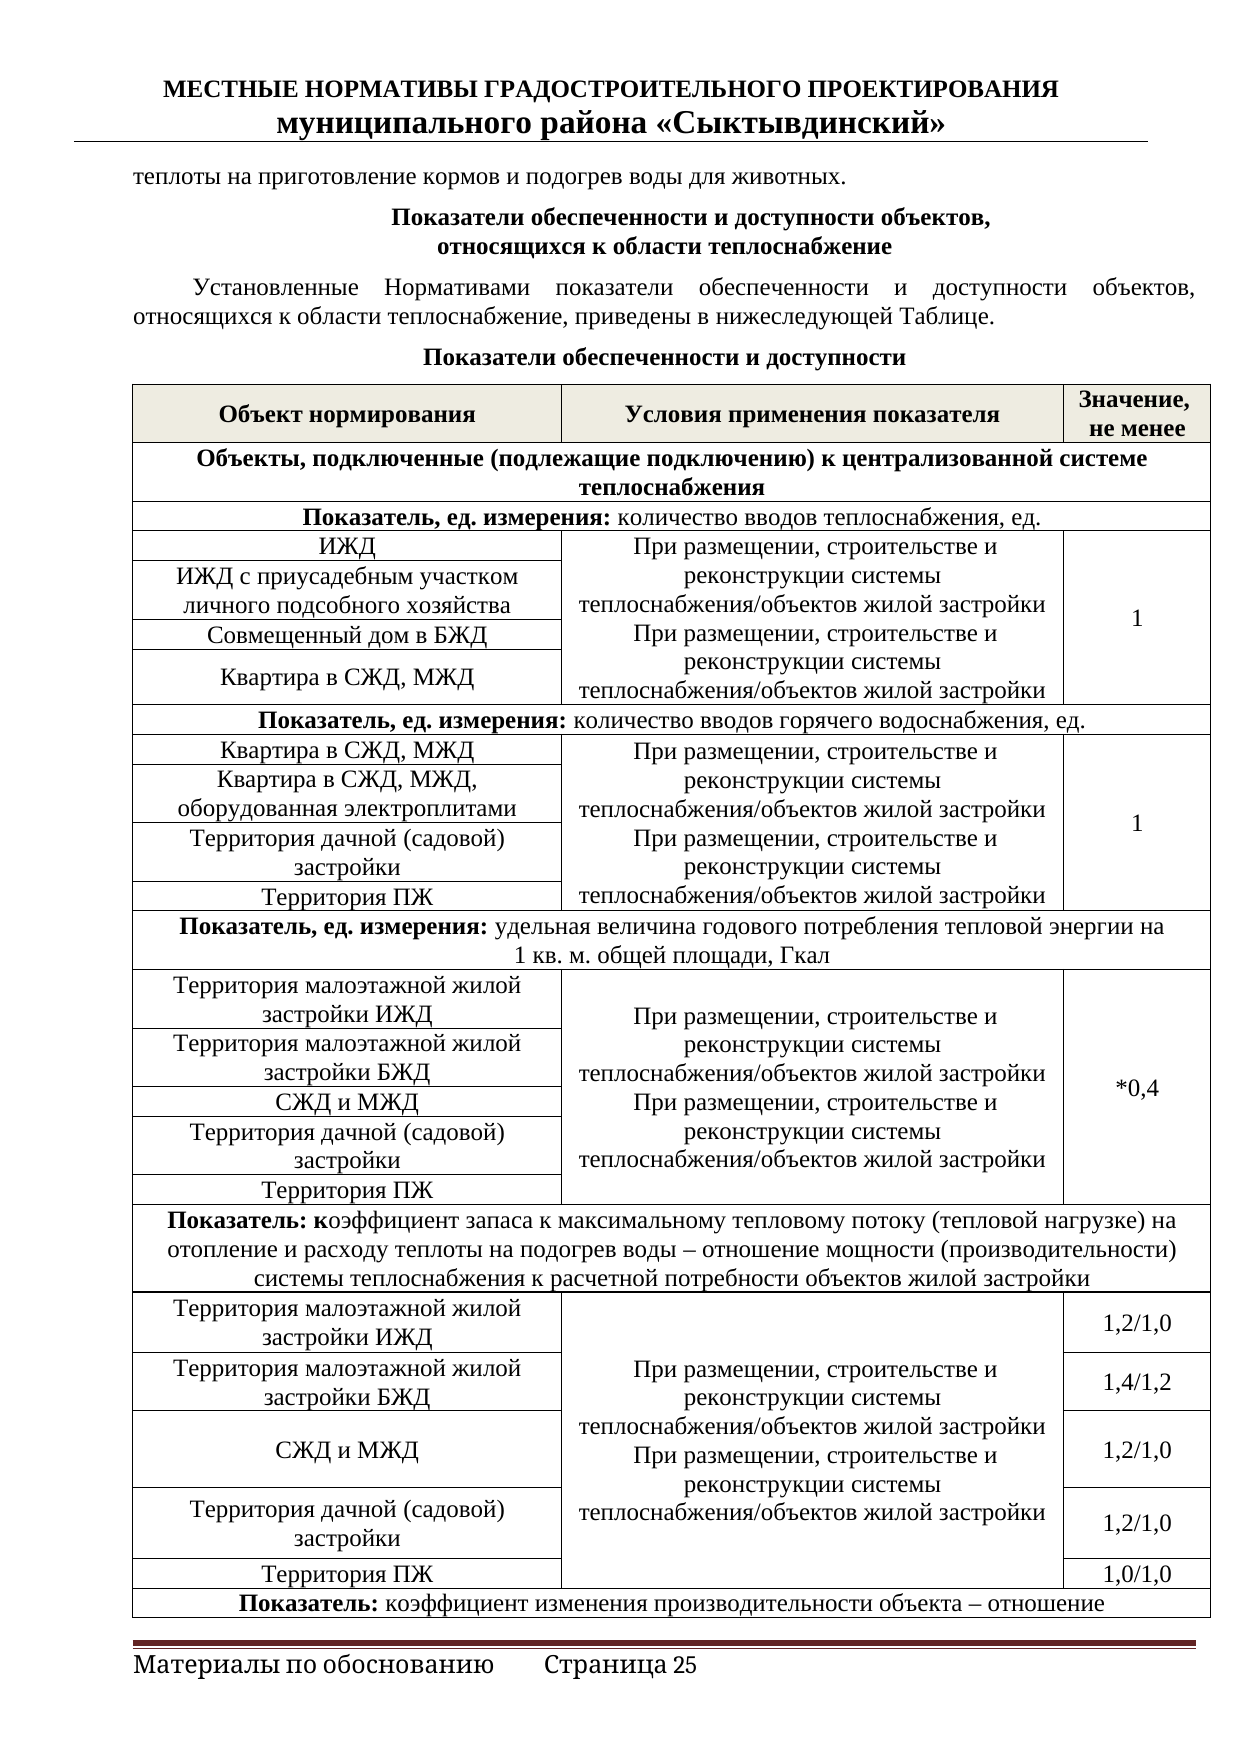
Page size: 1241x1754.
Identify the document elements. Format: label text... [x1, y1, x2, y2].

table_cell Показатель, ед. измерения: удельная величина годового потребления тепловой энергии на 1 кв. м. общей площади, Гкал [133, 911, 1210, 969]
table_cell 1 [1064, 735, 1210, 910]
table_cell Совмещенный дом в БЖД [133, 620, 561, 648]
table_cell Территория ПЖ [133, 882, 561, 910]
table_cell Территория ПЖ [133, 1559, 561, 1587]
table_cell Территория дачной (садовой) застройки [133, 823, 561, 881]
table_header Условия применения показателя [562, 385, 1063, 442]
table_cell Квартира в СЖД, МЖД, оборудованная электроплитами [133, 765, 561, 822]
table_cell Квартира в СЖД, МЖД [133, 650, 561, 704]
table_cell Показатель: коэффициент запаса к максимальному тепловому потоку (тепловой нагрузке) на отопление и расходу теплоты на подогрев воды – отношение мощности (производительности) системы теплоснабжения к расчетной потребности объектов жилой застройки [133, 1205, 1210, 1291]
table_cell Территория малоэтажной жилой застройки БЖД [133, 1029, 561, 1086]
table_cell 1,2/1,0 [1064, 1488, 1210, 1558]
table_cell 1,0/1,0 [1064, 1559, 1210, 1587]
table_cell 1,2/1,0 [1064, 1411, 1210, 1487]
table_cell Показатель, ед. измерения: количество вводов теплоснабжения, ед. [133, 502, 1210, 530]
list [133, 161, 1196, 190]
table_cell Территория дачной (садовой) застройки [133, 1117, 561, 1174]
table_cell ИЖД [133, 531, 561, 560]
table_cell Территория малоэтажной жилой застройки ИЖД [133, 970, 561, 1027]
list Установленные Нормативами показатели обеспеченности и доступности объектов, относящихся к области теплоснабжение, приведены в нижеследующей Таблице. [133, 272, 1196, 330]
table_cell ИЖД с приусадебным участком личного подсобного хозяйства [133, 561, 561, 619]
table_cell Территория дачной (садовой) застройки [133, 1488, 561, 1558]
table_cell При размещении, строительстве и реконструкции системы теплоснабжения/объектов жилой застройки При размещении, строительстве и реконструкции системы теплоснабжения/объектов жилой застройки [562, 1293, 1063, 1587]
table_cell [133, 1589, 1210, 1617]
table_cell *0,4 [1064, 970, 1210, 1204]
table_cell СЖД и МЖД [133, 1411, 561, 1487]
table_cell При размещении, строительстве и реконструкции системы теплоснабжения/объектов жилой застройки При размещении, строительстве и реконструкции системы теплоснабжения/объектов жилой застройки [562, 531, 1063, 704]
table_cell При размещении, строительстве и реконструкции системы теплоснабжения/объектов жилой застройки При размещении, строительстве и реконструкции системы теплоснабжения/объектов жилой застройки [562, 970, 1063, 1204]
table_cell Территория малоэтажной жилой застройки БЖД [133, 1353, 561, 1410]
table_cell 1 [1064, 531, 1210, 704]
table_cell Территория малоэтажной жилой застройки ИЖД [133, 1293, 561, 1352]
table_cell 1,2/1,0 [1064, 1293, 1210, 1352]
list Показатели обеспеченности и доступности [74, 342, 1196, 371]
table_cell Объекты, подключенные (подлежащие подключению) к централизованной системе теплоснабжения [133, 443, 1210, 501]
table_cell 1,4/1,2 [1064, 1353, 1210, 1410]
list Показатели обеспеченности и доступности объектов, относящихся к области теплоснабжение [133, 202, 1196, 260]
table_cell СЖД и МЖД [133, 1087, 561, 1116]
table_cell Территория ПЖ [133, 1175, 561, 1204]
table_header Объект нормирования [133, 385, 561, 442]
table_cell При размещении, строительстве и реконструкции системы теплоснабжения/объектов жилой застройки При размещении, строительстве и реконструкции системы теплоснабжения/объектов жилой застройки [562, 735, 1063, 910]
table_cell Показатель, ед. измерения: количество вводов горячего водоснабжения, ед. [133, 705, 1210, 734]
table_cell Квартира в СЖД, МЖД [133, 735, 561, 763]
table_header Значение, не менее [1064, 385, 1210, 442]
